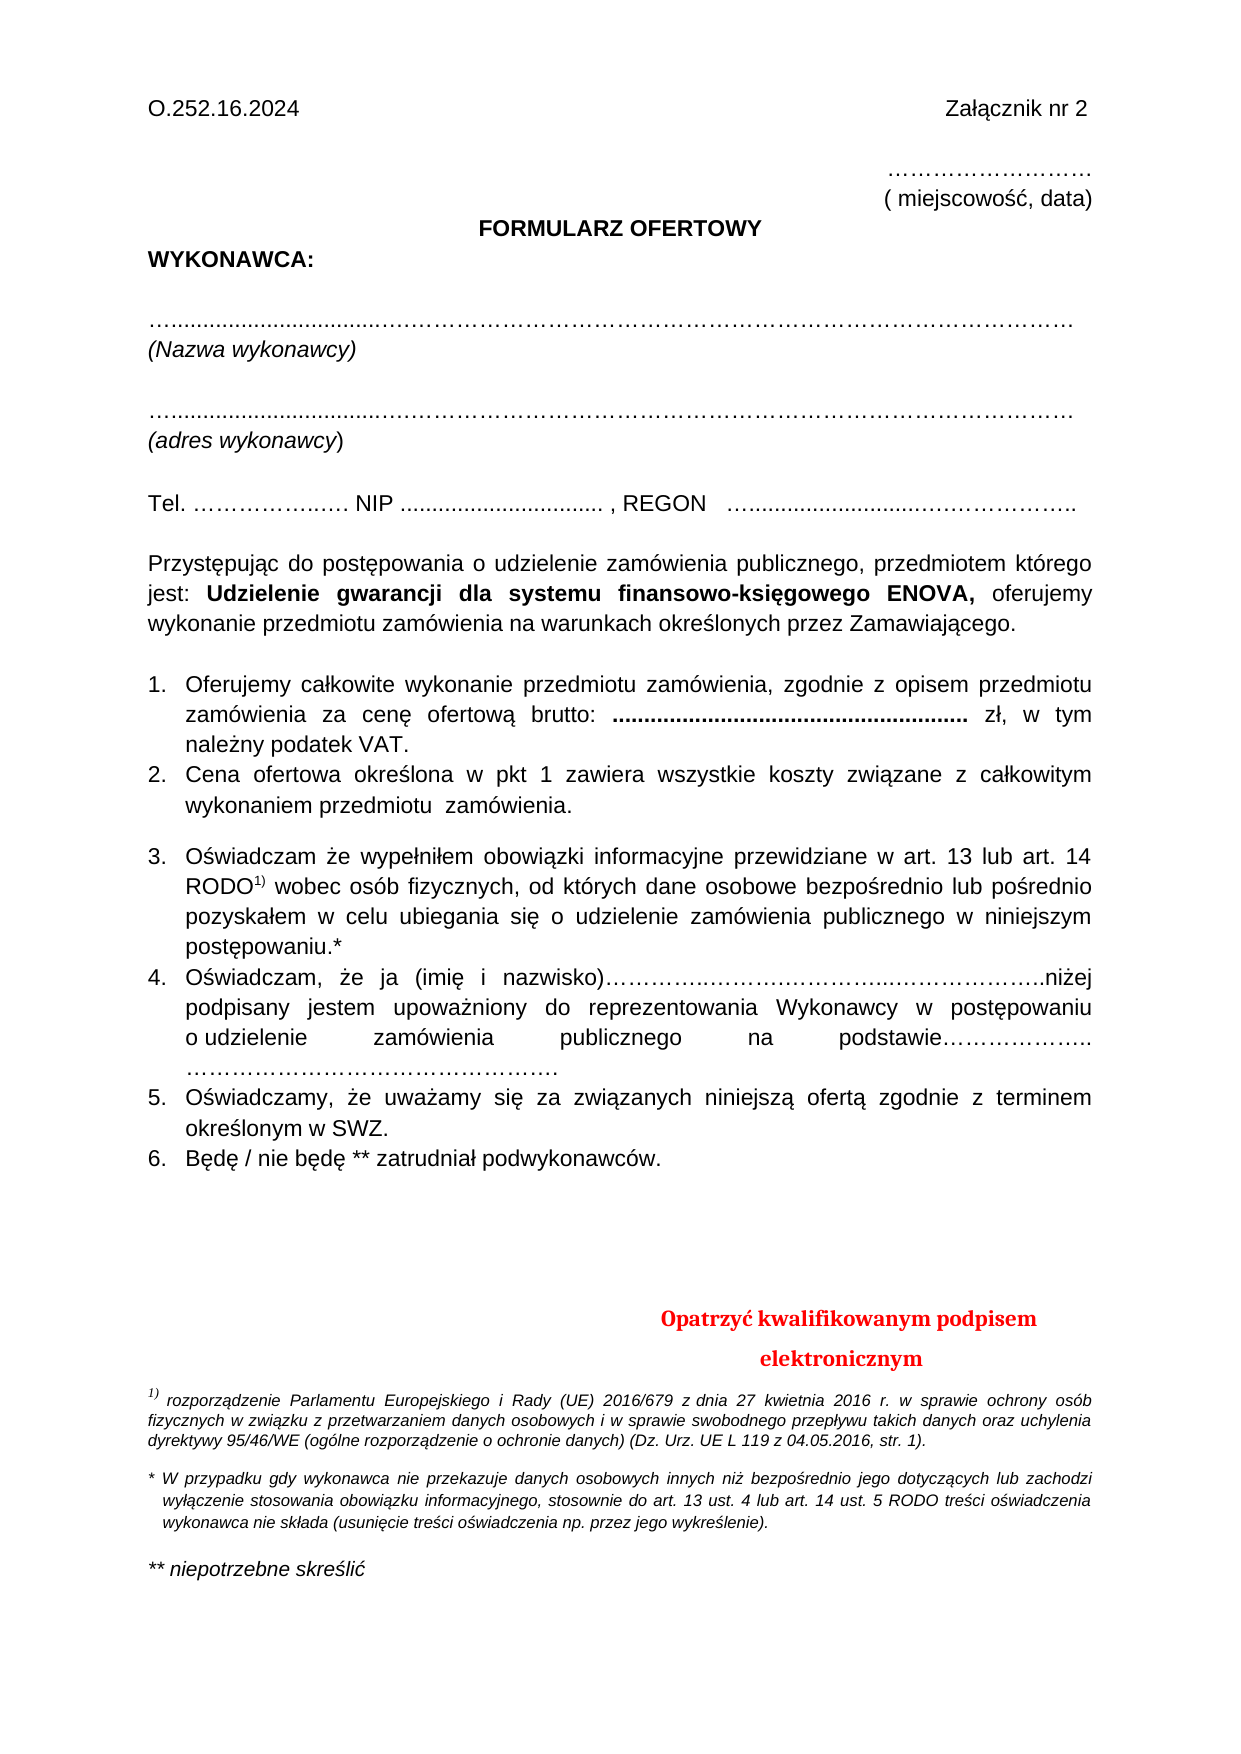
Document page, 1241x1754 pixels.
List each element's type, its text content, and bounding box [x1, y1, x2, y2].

list Cena ofertowa określona w pkt 1 zawiera wszystkie koszty związane z całkowitym wykonaniem przedmiotu zamówienia. [148, 761, 1092, 818]
text ….................................….…………………………………………………………………………… [148, 397, 1092, 423]
list Będę / nie będę ** zatrudniał podwykonawców. [148, 1145, 1092, 1171]
text ……………………… [148, 155, 1092, 181]
list Oświadczamy, że uważamy się za związanych niniejszą ofertą zgodnie z terminem określonym w SWZ. [148, 1084, 1092, 1141]
list Oświadczam, że ja (imię i nazwisko)…………..……….…………...………………..niżej podpisany jestem upoważniony do reprezentowania Wykonawcy w postępowaniu o udzielenie zamówienia publicznego na podstawie……………….. …………………………………………. [148, 963, 1092, 1081]
list Oświadczam że wypełniłem obowiązki informacyjne przewidziane w art. 13 lub art. 14 RODO1) wobec osób fizycznych, od których dane osobowe bezpośrednio lub pośrednio pozyskałem w celu ubiegania się o udzielenie zamówienia publicznego w niniejszym postępowaniu.* [148, 843, 1092, 960]
text elektronicznym [590, 1345, 1092, 1372]
text (adres wykonawcy) [148, 427, 1092, 453]
text 1) rozporządzenie Parlamentu Europejskiego i Rady (UE) 2016/679 z dnia 27 kwietnia 2016 r. w sprawie ochrony osób fizycznych w związku z przetwarzaniem danych osobowych i w sprawie swobodnego przepływu takich danych oraz uchylenia dyrektywy 95/46/WE (ogólne rozporządzenie o ochronie danych) (Dz. Urz. UE L 119 z 04.05.2016, str. 1). [148, 1385, 1092, 1449]
list Oferujemy całkowite wykonanie przedmiotu zamówienia, zgodnie z opisem przedmiotu zamówienia za cenę ofertową brutto: ........................................................ zł, w tym należny podatek VAT. [148, 671, 1092, 758]
text ….................................….…………………………………………………………………………… [148, 306, 1092, 332]
text ( miejscowość, data) [148, 185, 1092, 211]
text Tel. ……………..…. NIP ................................ , REGON …...........................….…………….. [148, 489, 1092, 516]
text (Nazwa wykonawcy) [148, 336, 1092, 362]
text Przystępując do postępowania o udzielenie zamówienia publicznego, przedmiotem którego jest: Udzielenie gwarancji dla systemu finansowo-księgowego ENOVA, oferujemy wykonanie przedmiotu zamówienia na warunkach określonych przez Zamawiającego. [148, 550, 1092, 637]
text O.252.16.2024 Załącznik nr 2 [148, 94, 1092, 121]
text WYKONAWCA: [148, 246, 1092, 272]
text Opatrzyć kwalifikowanym podpisem [606, 1306, 1092, 1332]
text FORMULARZ OFERTOWY [148, 215, 1092, 242]
text * W przypadku gdy wykonawca nie przekazuje danych osobowych innych niż bezpośrednio jego dotyczących lub zachodzi wyłączenie stosowania obowiązku informacyjnego, stosownie do art. 13 ust. 4 lub art. 14 ust. 5 RODO treści oświadczenia wykonawca nie składa (usunięcie treści oświadczenia np. przez jego wykreślenie). [148, 1469, 1092, 1532]
text ** niepotrzebne skreślić [148, 1557, 1092, 1581]
